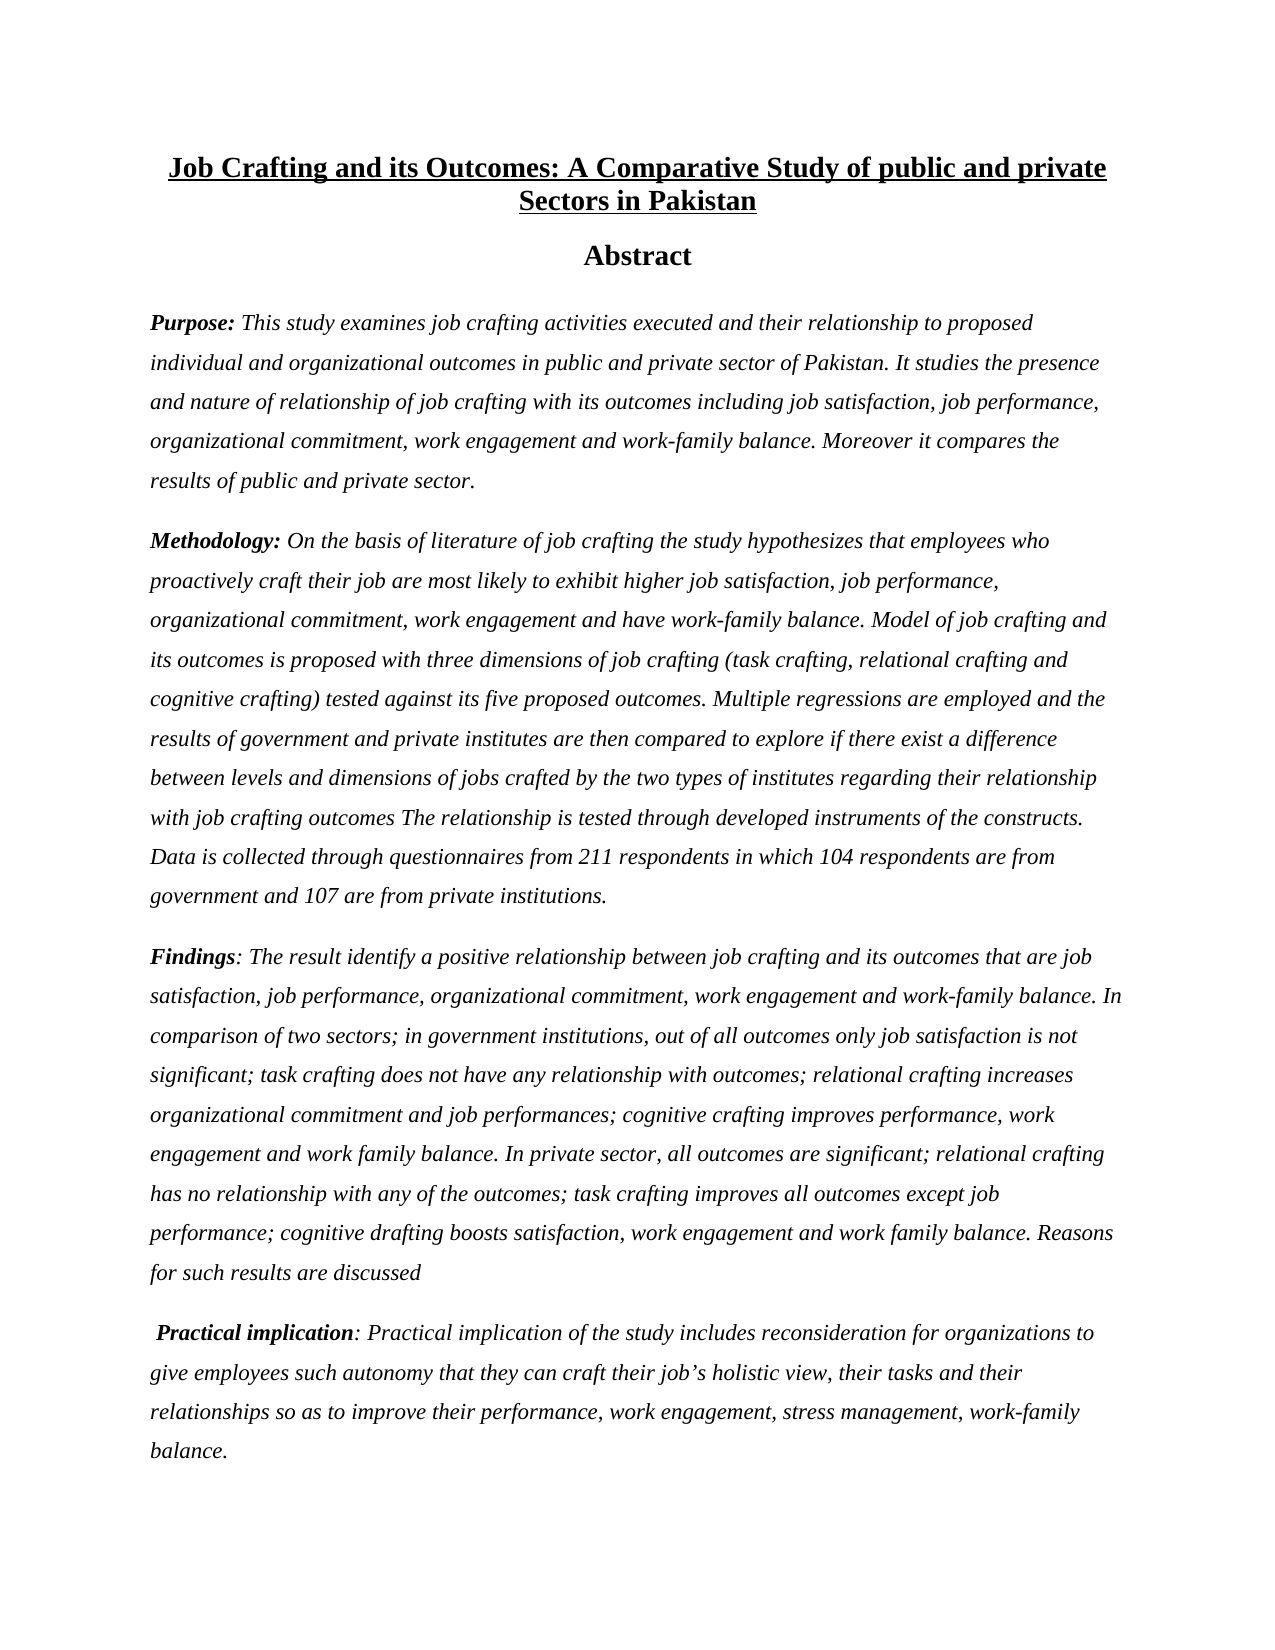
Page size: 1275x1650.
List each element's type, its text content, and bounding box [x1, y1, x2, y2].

text Practical implication: Practical implication of the study includes reconsideration for organizations to give employees such autonomy that they can craft their job’s holistic view, their tasks and their relationships so as to improve their performance, work engagement, stress management, work-family balance. [150, 1319, 1125, 1464]
text Purpose: This study examines job crafting activities executed and their relationship to proposed individual and organizational outcomes in public and private sector of Pakistan. It studies the presence and nature of relationship of job crafting with its outcomes including job satisfaction, job performance, organizational commitment, work engagement and work-family balance. Moreover it compares the results of public and private sector. [150, 309, 1125, 493]
text Findings: The result identify a positive relationship between job crafting and its outcomes that are job satisfaction, job performance, organizational commitment, work engagement and work-family balance. In comparison of two sectors; in government institutions, out of all outcomes only job satisfaction is not significant; task crafting does not have any relationship with outcomes; relational crafting increases organizational commitment and job performances; cognitive crafting improves performance, work engagement and work family balance. In private sector, all outcomes are significant; relational crafting has no relationship with any of the outcomes; task crafting improves all outcomes except job performance; cognitive drafting boosts satisfaction, work engagement and work family balance. Reasons for such results are discussed [150, 943, 1125, 1285]
text Methodology: On the basis of literature of job crafting the study hypothesizes that employees who proactively craft their job are most likely to exhibit higher job satisfaction, job performance, organizational commitment, work engagement and have work-family balance. Model of job crafting and its outcomes is proposed with three dimensions of job crafting (task crafting, relational crafting and cognitive crafting) tested against its five proposed outcomes. Multiple regressions are employed and the results of government and private institutes are then compared to explore if there exist a difference between levels and dimensions of jobs crafted by the two types of institutes regarding their relationship with job crafting outcomes The relationship is tested through developed instruments of the constructs. Data is collected through questionnaires from 211 respondents in which 104 respondents are from government and 107 are from private institutions. [150, 527, 1125, 909]
text Job Crafting and its Outcomes: A Comparative Study of public and private Sectors in Pakistan [150, 150, 1125, 217]
text Abstract [150, 238, 1125, 271]
